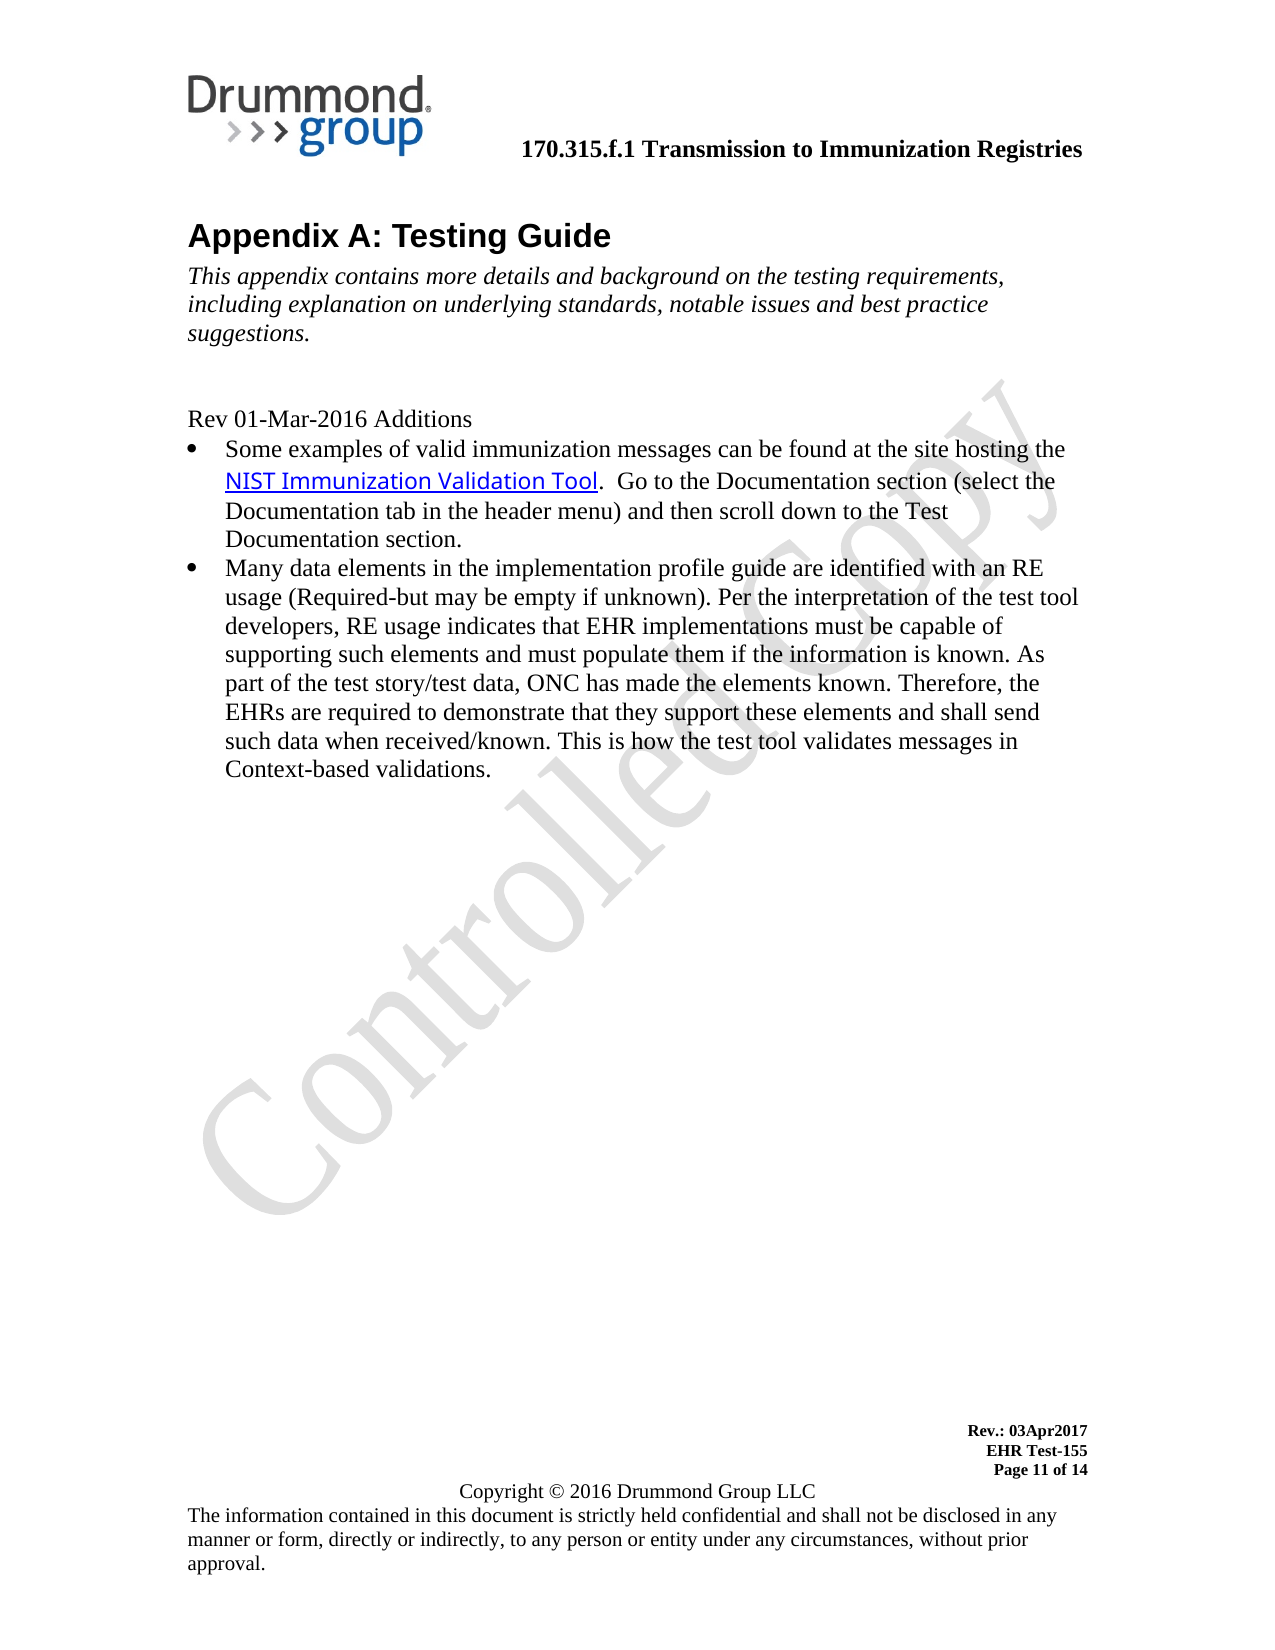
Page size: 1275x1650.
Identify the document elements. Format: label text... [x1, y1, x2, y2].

subtitle Appendix A: Testing Guide [187, 216, 1087, 254]
picture [187, 75, 433, 157]
list Some examples of valid immunization messages can be found at the site hosting the NIST Immunization Validation Tool. Go to the Documentation section (select the Documentation tab in the header menu) and then scroll down to the Test Documentation section. [187, 433, 1087, 553]
list Many data elements in the implementation profile guide are identified with an RE usage (Required-but may be empty if unknown). Per the interpretation of the test tool developers, RE usage indicates that EHR implementations must be capable of supporting such elements and must populate them if the information is known. As part of the test story/test data, ONC has made the elements known. Therefore, the EHRs are required to demonstrate that they support these elements and shall send such data when received/known. This is how the test tool validates messages in Context-based validations. [187, 553, 1087, 783]
text This appendix contains more details and background on the testing requirements, including explanation on underlying standards, notable issues and best practice suggestions. [187, 261, 1087, 347]
text Rev 01-Mar-2016 Additions [187, 404, 1087, 433]
